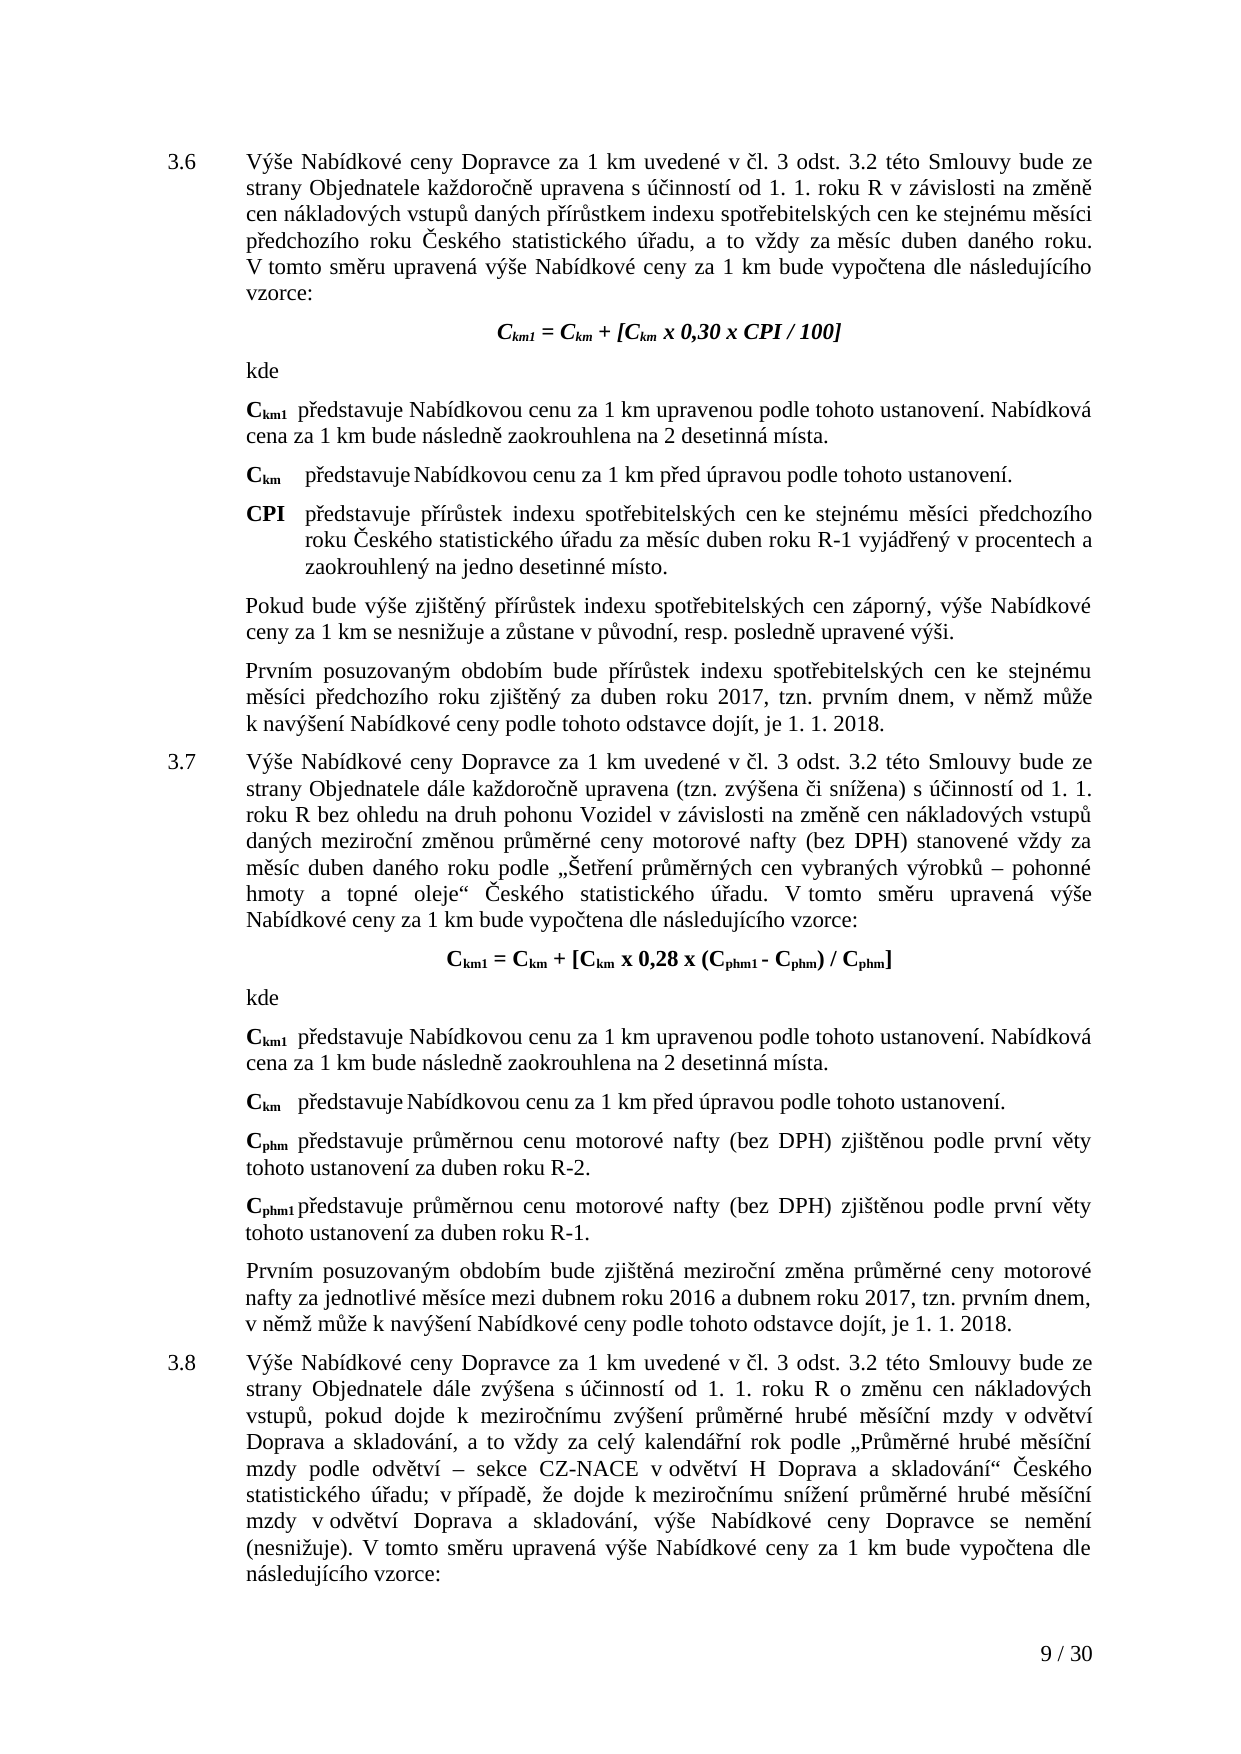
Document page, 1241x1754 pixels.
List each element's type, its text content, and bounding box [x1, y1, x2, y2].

list Ckm představuje Nabídkovou cenu za před úpravou podle tohoto ustanovení. [246, 1088, 1092, 1115]
list Prvním posuzovaným obdobím bude přírůstek indexu spotřebitelských cen ke stejnému měsíci předchozího roku zjištěný za duben roku 2017, tzn. prvním dnem, v němž může k navýšení Nabídkové ceny podle tohoto odstavce dojít, je 1. 1. 2018. [245, 657, 1092, 736]
list Cphm1 představuje průměrnou cenu motorové nafty (bez DPH) zjištěnou podle první věty tohoto ustanovení za duben roku R-1. [245, 1192, 1092, 1245]
text Výše Nabídkové ceny Dopravce za 1 km uvedené v čl. 3 odst. 3.2 této Smlouvy bude ze strany Objednatele každoročně upravena s účinností od 1. 1. roku R v závislosti na změně cen nákladových vstupů daných přírůstkem indexu spotřebitelských cen ke stejnému měsíci předchozího roku Českého statistického úřadu, a to vždy za měsíc duben daného roku. V tomto směru upravená výše Nabídkové ceny za bude vypočtena dle následujícího vzorce: [167, 148, 1092, 306]
list Pokud bude výše zjištěný přírůstek indexu spotřebitelských cen záporný, výše Nabídkové ceny za 1 km se nesnižuje a zůstane v původní, resp. posledně upravené výši. [245, 592, 1092, 644]
list Cphm představuje průměrnou cenu motorové nafty (bez DPH) zjištěnou podle první věty tohoto ustanovení za duben roku R-2. [246, 1127, 1092, 1180]
list Ckm představuje Nabídkovou cenu za 1 km před úpravou podle tohoto ustanovení. [246, 461, 1092, 488]
list Prvním posuzovaným obdobím bude zjištěná meziroční změna průměrné ceny motorové nafty za jednotlivé měsíce mezi dubnem roku 2016 a dubnem roku 2017, tzn. prvním dnem, v němž může k navýšení Nabídkové ceny podle tohoto odstavce dojít, je 1. 1. 2018. [245, 1258, 1092, 1337]
text Výše Nabídkové ceny Dopravce za 1 km uvedené v čl. 3 odst. 3.2 této Smlouvy bude ze strany Objednatele dále každoročně upravena (tzn. zvýšena či snížena) s účinností od 1. 1. roku R bez ohledu na druh pohonu Vozidel v závislosti na změně cen nákladových vstupů daných meziroční změnou průměrné ceny motorové nafty (bez DPH) stanovené vždy za měsíc duben daného roku podle „Šetření průměrných cen vybraných výrobků – pohonné hmoty a topné oleje“ Českého statistického úřadu. V tomto směru upravená výše Nabídkové ceny za 1 km bude vypočtena dle následujícího vzorce: [167, 748, 1092, 933]
list kde [246, 357, 1092, 383]
list Ckm1 představuje Nabídkovou cenu za 1 km upravenou podle tohoto ustanovení. Nabídková cena za 1 km bude následně zaokrouhlena na 2 desetinná místa. [246, 396, 1092, 449]
list Ckm1 představuje Nabídkovou cenu za upravenou podle tohoto ustanovení. Nabídková cena za bude následně zaokrouhlena na 2 desetinná místa. [246, 1023, 1092, 1076]
list Ckm1 = Ckm + [Ckm x 0,30 x CPI / 100] [246, 318, 1092, 345]
list CPI představuje přírůstek indexu spotřebitelských cen ke stejnému měsíci předchozího roku Českého statistického úřadu za měsíc duben roku R-1 vyjádřený v procentech a zaokrouhlený na jedno desetinné místo. [246, 500, 1092, 579]
list kde [246, 984, 1092, 1011]
text Výše Nabídkové ceny Dopravce za 1 km uvedené v čl. 3 odst. 3.2 této Smlouvy bude ze strany Objednatele dále zvýšena s účinností od 1. 1. roku R o změnu cen nákladových vstupů, pokud dojde k meziročnímu zvýšení průměrné hrubé měsíční mzdy v odvětví Doprava a skladování, a to vždy za celý kalendářní rok podle „Průměrné hrubé měsíční mzdy podle odvětví – sekce CZ-NACE v odvětví H Doprava a skladování“ Českého statistického úřadu; v případě, že dojde k meziročnímu snížení průměrné hrubé měsíční mzdy v odvětví Doprava a skladování, výše Nabídkové ceny Dopravce se nemění (nesnižuje). V tomto směru upravená výše Nabídkové ceny za bude vypočtena dle následujícího vzorce: [167, 1349, 1092, 1586]
list Ckm1 = Ckm + [Ckm x 0,28 x (Cphm1 - Cphm) / Cphm] [246, 945, 1092, 972]
